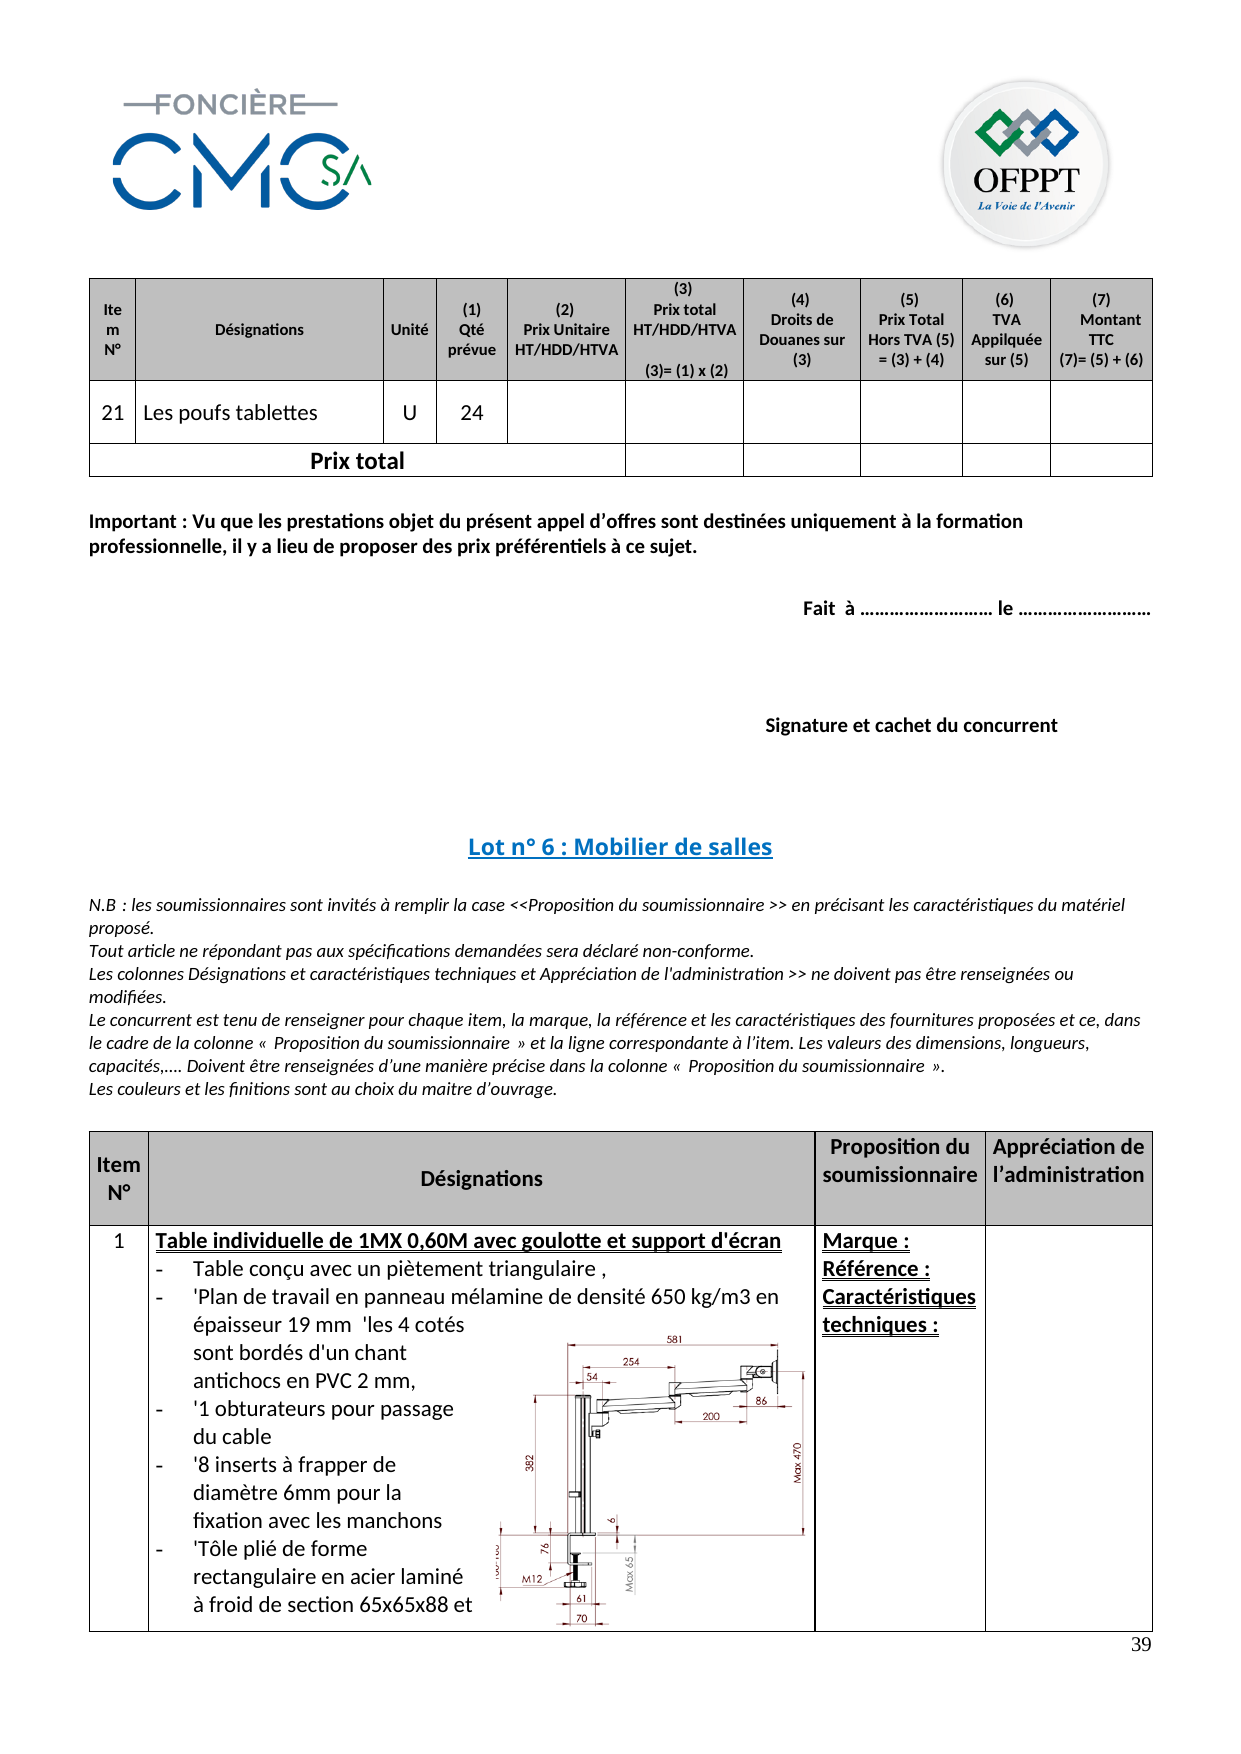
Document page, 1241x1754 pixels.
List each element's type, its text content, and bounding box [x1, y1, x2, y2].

text Les colonnes Désignations et caractéristiques techniques et Appréciation de l'administration >> ne doivent pas être renseignées ou modifiées. [89, 962, 1152, 1008]
table_cell [861, 444, 962, 476]
table_header Item N° [90, 279, 135, 380]
table_cell [744, 381, 860, 443]
table_cell Prix total [90, 444, 625, 476]
table_cell Marque : Référence : Caractéristiques techniques : [816, 1226, 985, 1631]
text Signature et cachet du concurrent [89, 712, 1152, 737]
table_header Appréciation de l’administration [986, 1132, 1152, 1225]
table_cell [744, 444, 860, 476]
text Les couleurs et les finitions sont au choix du maitre d’ouvrage. [89, 1077, 1152, 1100]
table_cell [1051, 381, 1152, 443]
table_header Désignations [136, 279, 383, 380]
text Important : Vu que les prestations objet du présent appel d’offres sont destinées uniquement à la formation professionnelle, il y a lieu de proposer des prix préférentiels à ce sujet. [89, 508, 1152, 559]
table_cell Les poufs tablettes [136, 381, 383, 443]
text N.B : les soumissionnaires sont invités à remplir la case <<Proposition du soumissionnaire >> en précisant les caractéristiques du matériel proposé. [89, 893, 1152, 939]
table_cell [986, 1226, 1152, 1631]
table_header (3) Prix total HT/HDD/HTVA (3)= (1) x (2) [626, 279, 743, 380]
table_header Proposition du soumissionnaire [816, 1132, 985, 1225]
table_cell [1051, 444, 1152, 476]
text Tout article ne répondant pas aux spécifications demandées sera déclaré non-conforme. [89, 939, 1152, 962]
table_header Désignations [149, 1132, 814, 1225]
table_cell 24 [437, 381, 507, 443]
table_cell [626, 381, 743, 443]
table_header Unité [384, 279, 436, 380]
picture [112, 88, 372, 210]
picture [935, 73, 1116, 254]
table_header (2) Prix Unitaire HT/HDD/HTVA [508, 279, 625, 380]
table_cell 1 [90, 1226, 148, 1631]
table_cell 21 [90, 381, 135, 443]
text Lot n° 6 : Mobilier de salles [89, 831, 1152, 862]
table_cell [626, 444, 743, 476]
table_cell [508, 381, 625, 443]
table_header (4) Droits de Douanes sur (3) [744, 279, 860, 380]
picture [494, 1330, 813, 1627]
table_header (1) Qté prévue [437, 279, 507, 380]
text Le concurrent est tenu de renseigner pour chaque item, la marque, la référence et les caractéristiques des fournitures proposées et ce, dans le cadre de la colonne « Proposition du soumissionnaire » et la ligne correspondante à l’item. Les valeurs des dimensions, longueurs, capacités,…. Doivent être renseignées d’une manière précise dans la colonne « Proposition du soumissionnaire ». [89, 1008, 1152, 1077]
table_header (7) Montant TTC (7)= (5) + (6) [1051, 279, 1152, 380]
text Fait à ……………………… le ……………………… [89, 595, 1152, 620]
table_cell [963, 444, 1050, 476]
table_header (6) TVA Appilquée sur (5) [963, 279, 1050, 380]
table_cell U [384, 381, 436, 443]
table_cell [963, 381, 1050, 443]
table_header (5) Prix Total Hors TVA (5) = (3) + (4) [861, 279, 962, 380]
table_cell [861, 381, 962, 443]
table_header Item N° [90, 1132, 148, 1225]
